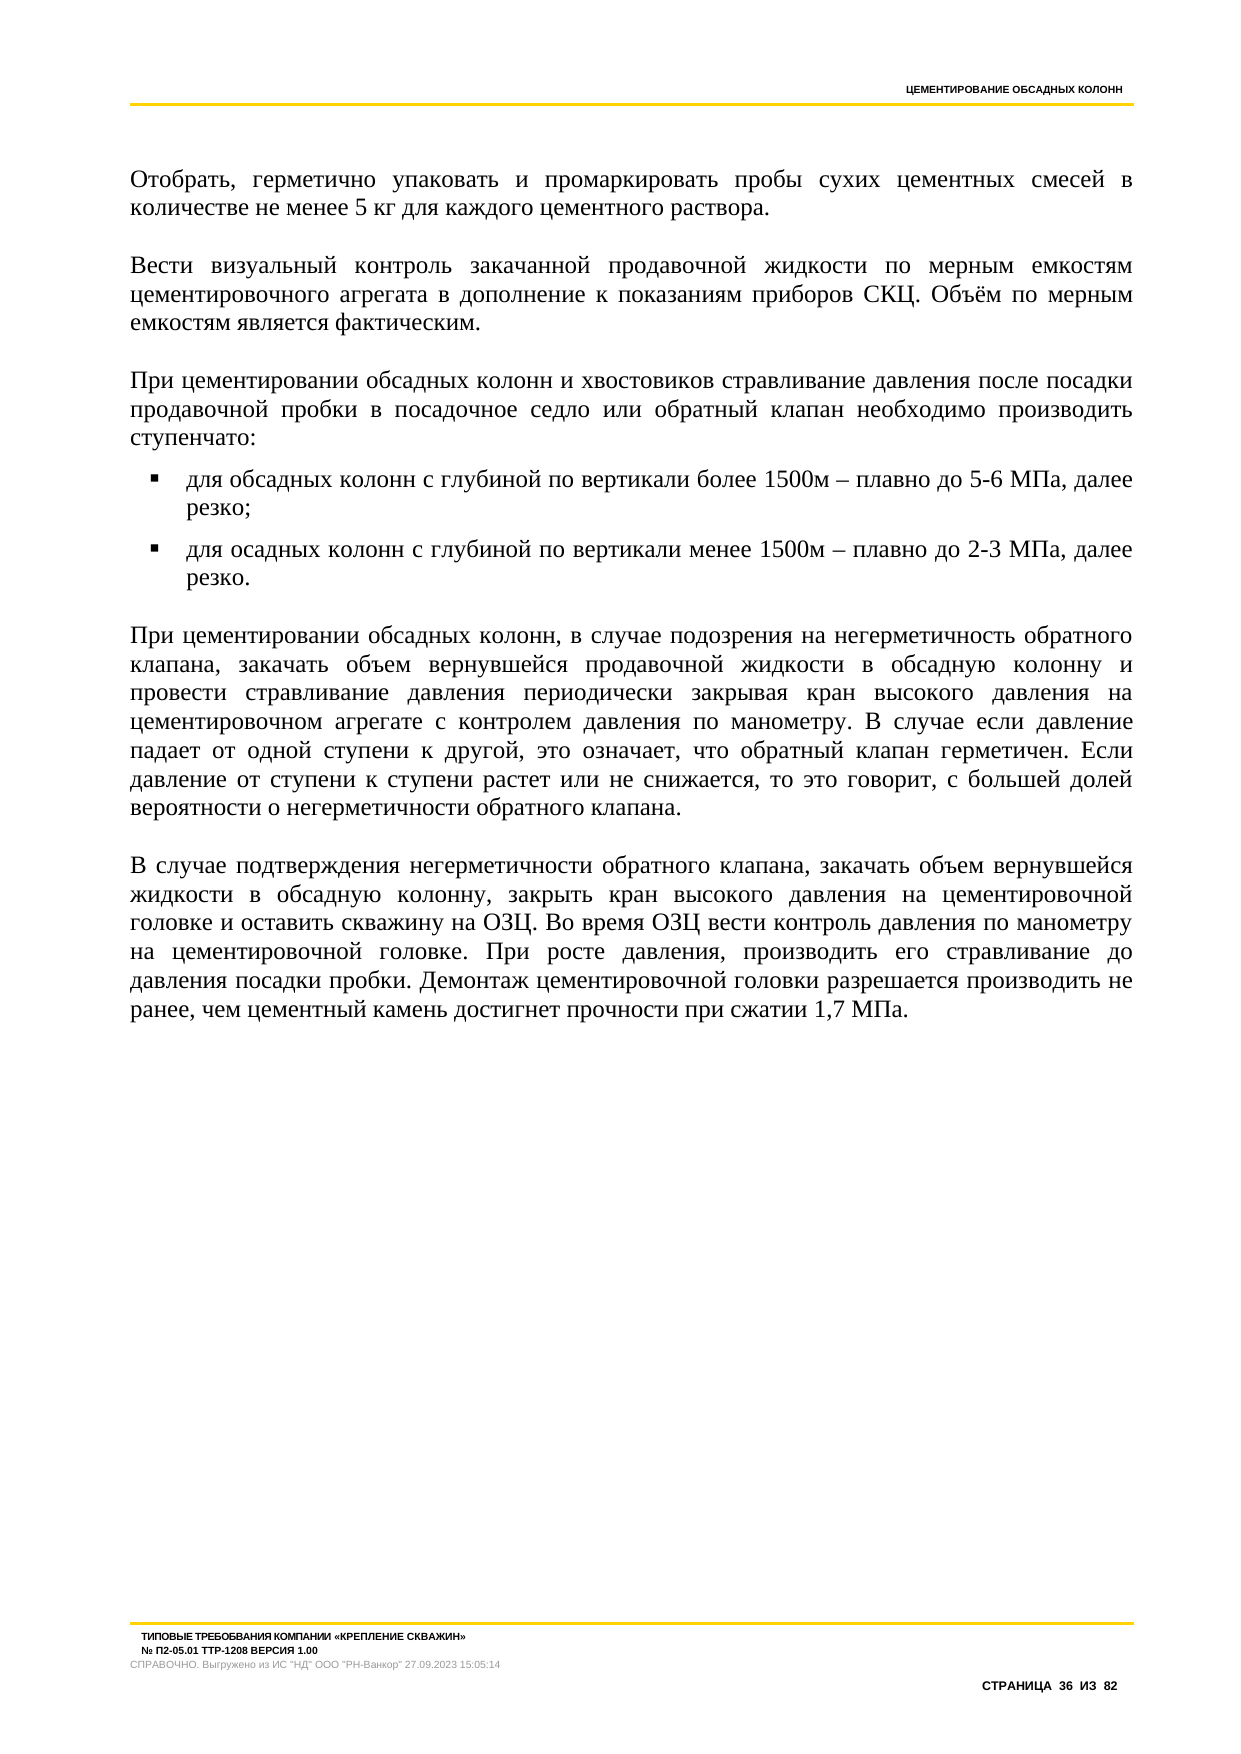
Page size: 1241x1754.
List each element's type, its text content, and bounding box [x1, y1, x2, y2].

text Отобрать, герметично упаковать и промаркировать пробы сухих цементных смесей в количестве не менее 5 кг для каждого цементного раствора. [130, 164, 1134, 221]
list для осадных колонн с глубиной по вертикали менее 1500м – плавно до 2-3 МПа, далее резко. [149, 534, 1134, 591]
text Вести визуальный контроль закачанной продавочной жидкости по мерным емкостям цементировочного агрегата в дополнение к показаниям приборов СКЦ. Объём по мерным емкостям является фактическим. [130, 250, 1134, 336]
text При цементировании обсадных колонн и хвостовиков стравливание давления после посадки продавочной пробки в посадочное седло или обратный клапан необходимо производить ступенчато: [130, 365, 1134, 451]
text При цементировании обсадных колонн, в случае подозрения на негерметичность обратного клапана, закачать объем вернувшейся продавочной жидкости в обсадную колонну и провести стравливание давления периодически закрывая кран высокого давления на цементировочном агрегате с контролем давления по манометру. В случае если давление падает от одной ступени к другой, это означает, что обратный клапан герметичен. Если давление от ступени к ступени растет или не снижается, то это говорит, с большей долей вероятности о негерметичности обратного клапана. [130, 620, 1134, 821]
list для обсадных колонн с глубиной по вертикали более 1500м – плавно до 5-6 МПа, далее резко; [149, 464, 1134, 521]
text В случае подтверждения негерметичности обратного клапана, закачать объем вернувшейся жидкости в обсадную колонну, закрыть кран высокого давления на цементировочной головке и оставить скважину на ОЗЦ. Во время ОЗЦ вести контроль давления по манометру на цементировочной головке. При росте давления, производить его стравливание до давления посадки пробки. Демонтаж цементировочной головки разрешается производить не ранее, чем цементный камень достигнет прочности при сжатии 1,7 МПа. [130, 850, 1134, 1022]
